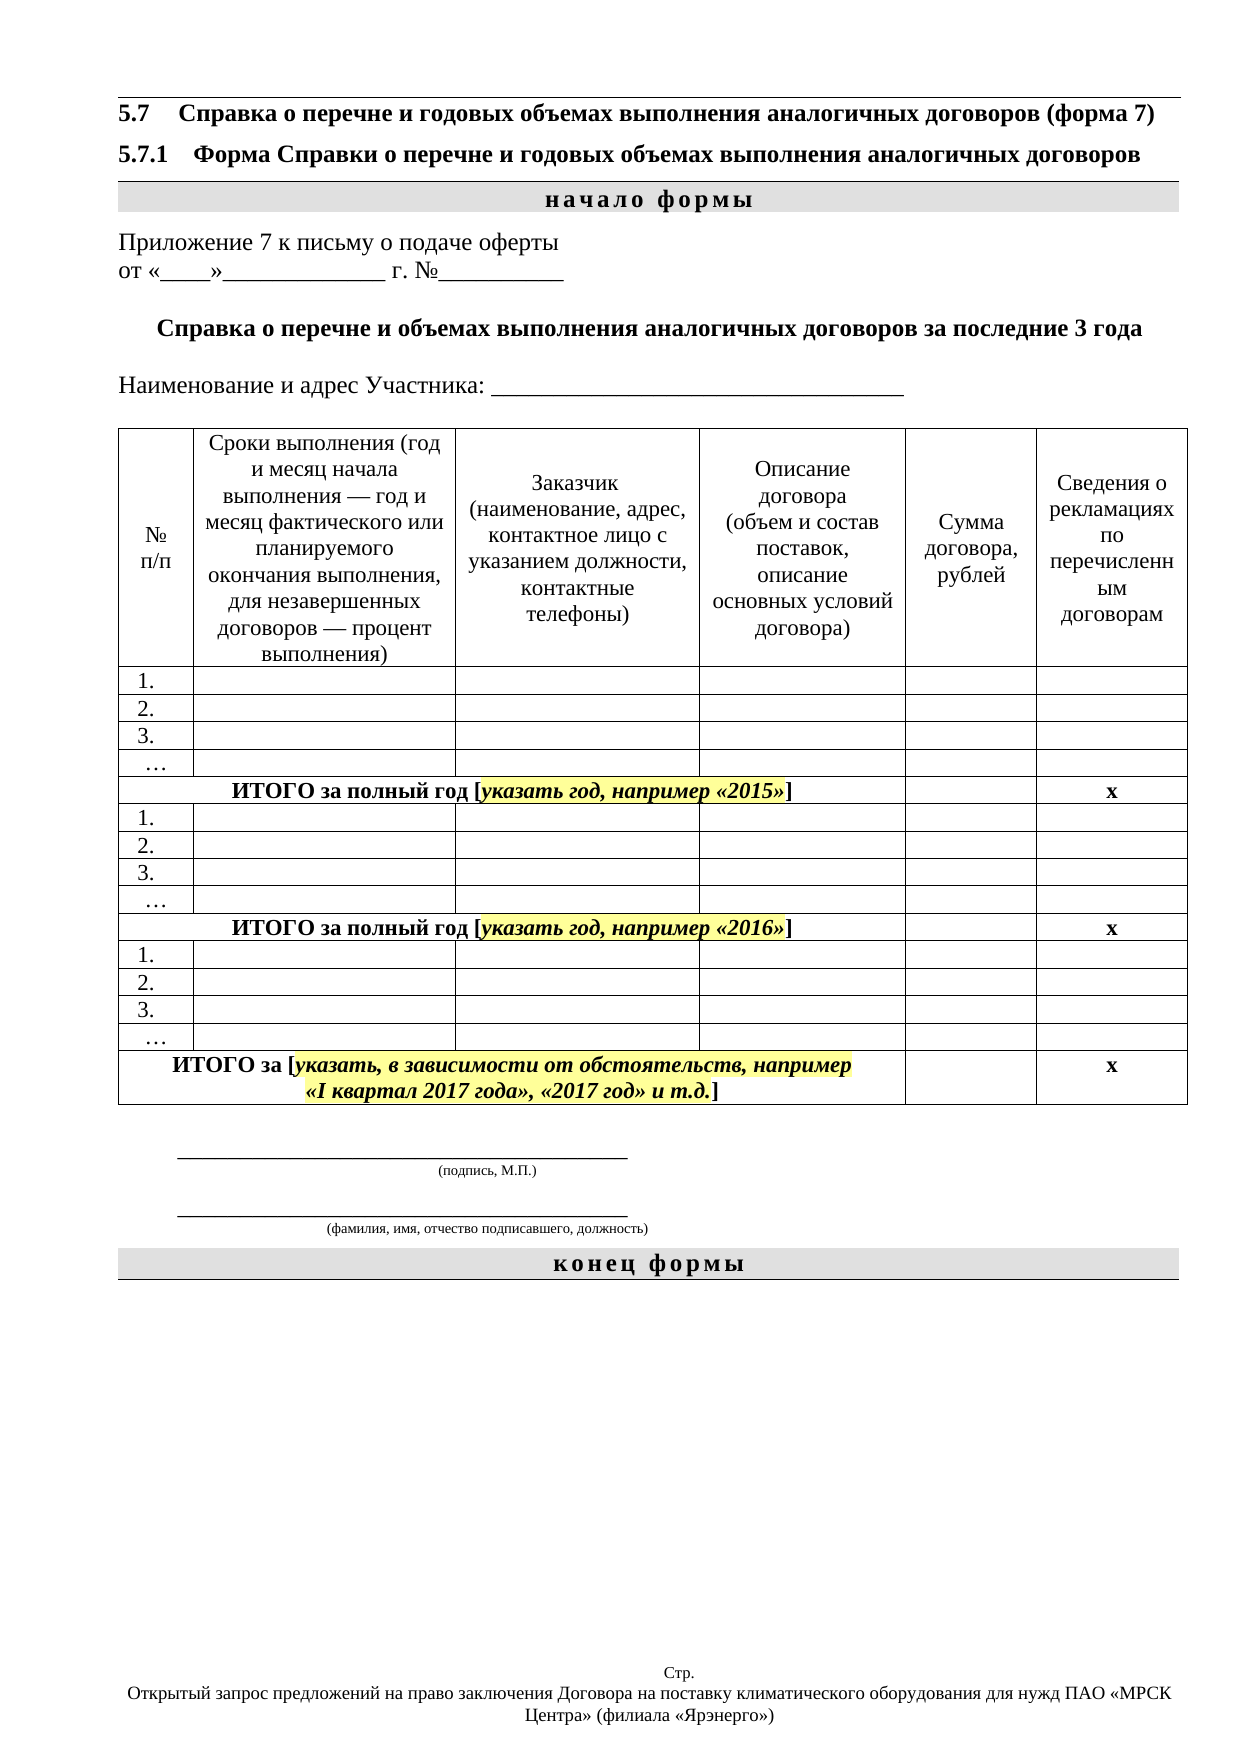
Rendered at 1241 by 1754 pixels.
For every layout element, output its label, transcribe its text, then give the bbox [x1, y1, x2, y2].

table_cell [456, 722, 699, 748]
table_cell [194, 722, 455, 748]
table_cell [906, 859, 1036, 885]
table_cell [1037, 750, 1187, 776]
table_cell [700, 722, 905, 748]
table_cell [1037, 886, 1187, 913]
table_cell [194, 804, 455, 831]
table_cell [1037, 941, 1187, 968]
subtitle Форма Справки о перечне и годовых объемах выполнения аналогичных договоров [118, 139, 1181, 168]
table_header Сроки выполнения (год и месяц начала выполнения — год и месяц фактического или планируемого окончания выполнения, для незавершенных договоров — процент выполнения) [194, 429, 455, 666]
table_cell [700, 1024, 905, 1050]
table_cell [906, 667, 1036, 694]
table_cell [456, 804, 699, 831]
table_cell [906, 722, 1036, 748]
table_cell [194, 886, 455, 913]
text ____________________________________ [118, 1191, 1181, 1219]
table_cell [700, 804, 905, 831]
table_cell [119, 996, 193, 1022]
table_cell [906, 1024, 1036, 1050]
table_cell [1037, 832, 1187, 858]
table_header Описание договора (объем и состав поставок, описание основных условий договора) [700, 429, 905, 666]
table_cell [456, 886, 699, 913]
table_cell [1037, 722, 1187, 748]
table_cell [906, 886, 1036, 913]
table_header № п/п [119, 429, 193, 666]
table_header Сведения о рекламациях по перечисленным договорам [1037, 429, 1187, 666]
table_cell [194, 695, 455, 721]
table_cell [194, 832, 455, 858]
table_cell [119, 667, 193, 694]
table_cell [119, 941, 193, 968]
table_cell [1037, 969, 1187, 995]
table_cell [906, 832, 1036, 858]
table_cell [194, 969, 455, 995]
table_cell [1037, 804, 1187, 831]
table_cell [700, 695, 905, 721]
table_cell [119, 859, 193, 885]
table_cell [456, 969, 699, 995]
table_cell [456, 832, 699, 858]
table_cell [1037, 996, 1187, 1022]
table_cell … [119, 750, 193, 776]
table_cell [906, 695, 1036, 721]
table_cell [906, 969, 1036, 995]
table_cell [906, 750, 1036, 776]
table_cell ИТОГО за полный год [указать год, например «2015»] [119, 777, 481, 803]
table_cell [1037, 859, 1187, 885]
table_cell [700, 832, 905, 858]
table_cell [906, 777, 1036, 803]
table_cell [906, 804, 1036, 831]
table_cell [456, 695, 699, 721]
table_cell [456, 941, 699, 968]
subtitle Справка о перечне и годовых объемах выполнения аналогичных договоров (форма 7) [118, 98, 1181, 127]
table_cell [194, 996, 455, 1022]
table_cell [194, 941, 455, 968]
text Наименование и адрес Участника: _________________________________ [118, 371, 1181, 399]
table_cell [456, 1024, 699, 1050]
table_cell [700, 969, 905, 995]
table_cell [119, 969, 193, 995]
table_cell х [1037, 1051, 1187, 1103]
table_cell [194, 859, 455, 885]
text ____________________________________ [118, 1133, 1181, 1162]
table_cell х [1037, 914, 1187, 940]
table_cell ИТОГО за [указать, в зависимости от обстоятельств, например «I квартал 2017 года», «2017 год» и т.д.] [119, 1051, 305, 1103]
table_cell ИТОГО за полный год [указать год, например «2015»] [785, 777, 905, 803]
table_cell [700, 941, 905, 968]
table_cell [194, 667, 455, 694]
table_cell [906, 1051, 1036, 1103]
table_cell [194, 750, 455, 776]
text (фамилия, имя, отчество подписавшего, должность) [118, 1219, 797, 1248]
table_cell ИТОГО за полный год [указать год, например «2016»] [785, 914, 905, 940]
table_cell х [1037, 777, 1187, 803]
text начало формы [118, 182, 1179, 212]
table_cell [700, 750, 905, 776]
table_cell [456, 667, 699, 694]
table_cell [456, 859, 699, 885]
table_cell [1037, 695, 1187, 721]
table_cell [456, 996, 699, 1022]
table_cell ИТОГО за полный год [указать год, например «2016»] [119, 914, 481, 940]
table_cell [906, 941, 1036, 968]
table_cell [119, 695, 193, 721]
table_cell [119, 722, 193, 748]
table_cell [194, 1024, 455, 1050]
text Справка о перечне и объемах выполнения аналогичных договоров за последние 3 года [118, 313, 1181, 342]
table_cell [700, 859, 905, 885]
table_cell … [119, 1024, 193, 1050]
table_cell [700, 667, 905, 694]
table_cell [906, 914, 1036, 940]
table_cell [119, 804, 193, 831]
table_cell [119, 832, 193, 858]
table_cell [1037, 1024, 1187, 1050]
table_cell [700, 996, 905, 1022]
table_cell … [119, 886, 193, 913]
table_cell ИТОГО за [указать, в зависимости от обстоятельств, например «I квартал 2017 года», «2017 год» и т.д.] [711, 1051, 905, 1103]
table_cell [906, 996, 1036, 1022]
text Приложение 7 к письму о подаче оферты от «____»_____________ г. №__________ [118, 227, 1181, 284]
text конец формы [118, 1248, 1179, 1279]
text (подпись, М.П.) [118, 1162, 797, 1191]
table_header Заказчик (наименование, адрес, контактное лицо с указанием должности, контактные телефоны) [456, 429, 699, 666]
table_header Сумма договора, рублей [906, 429, 1036, 666]
table_cell [1037, 667, 1187, 694]
table_cell [456, 750, 699, 776]
table_cell [700, 886, 905, 913]
